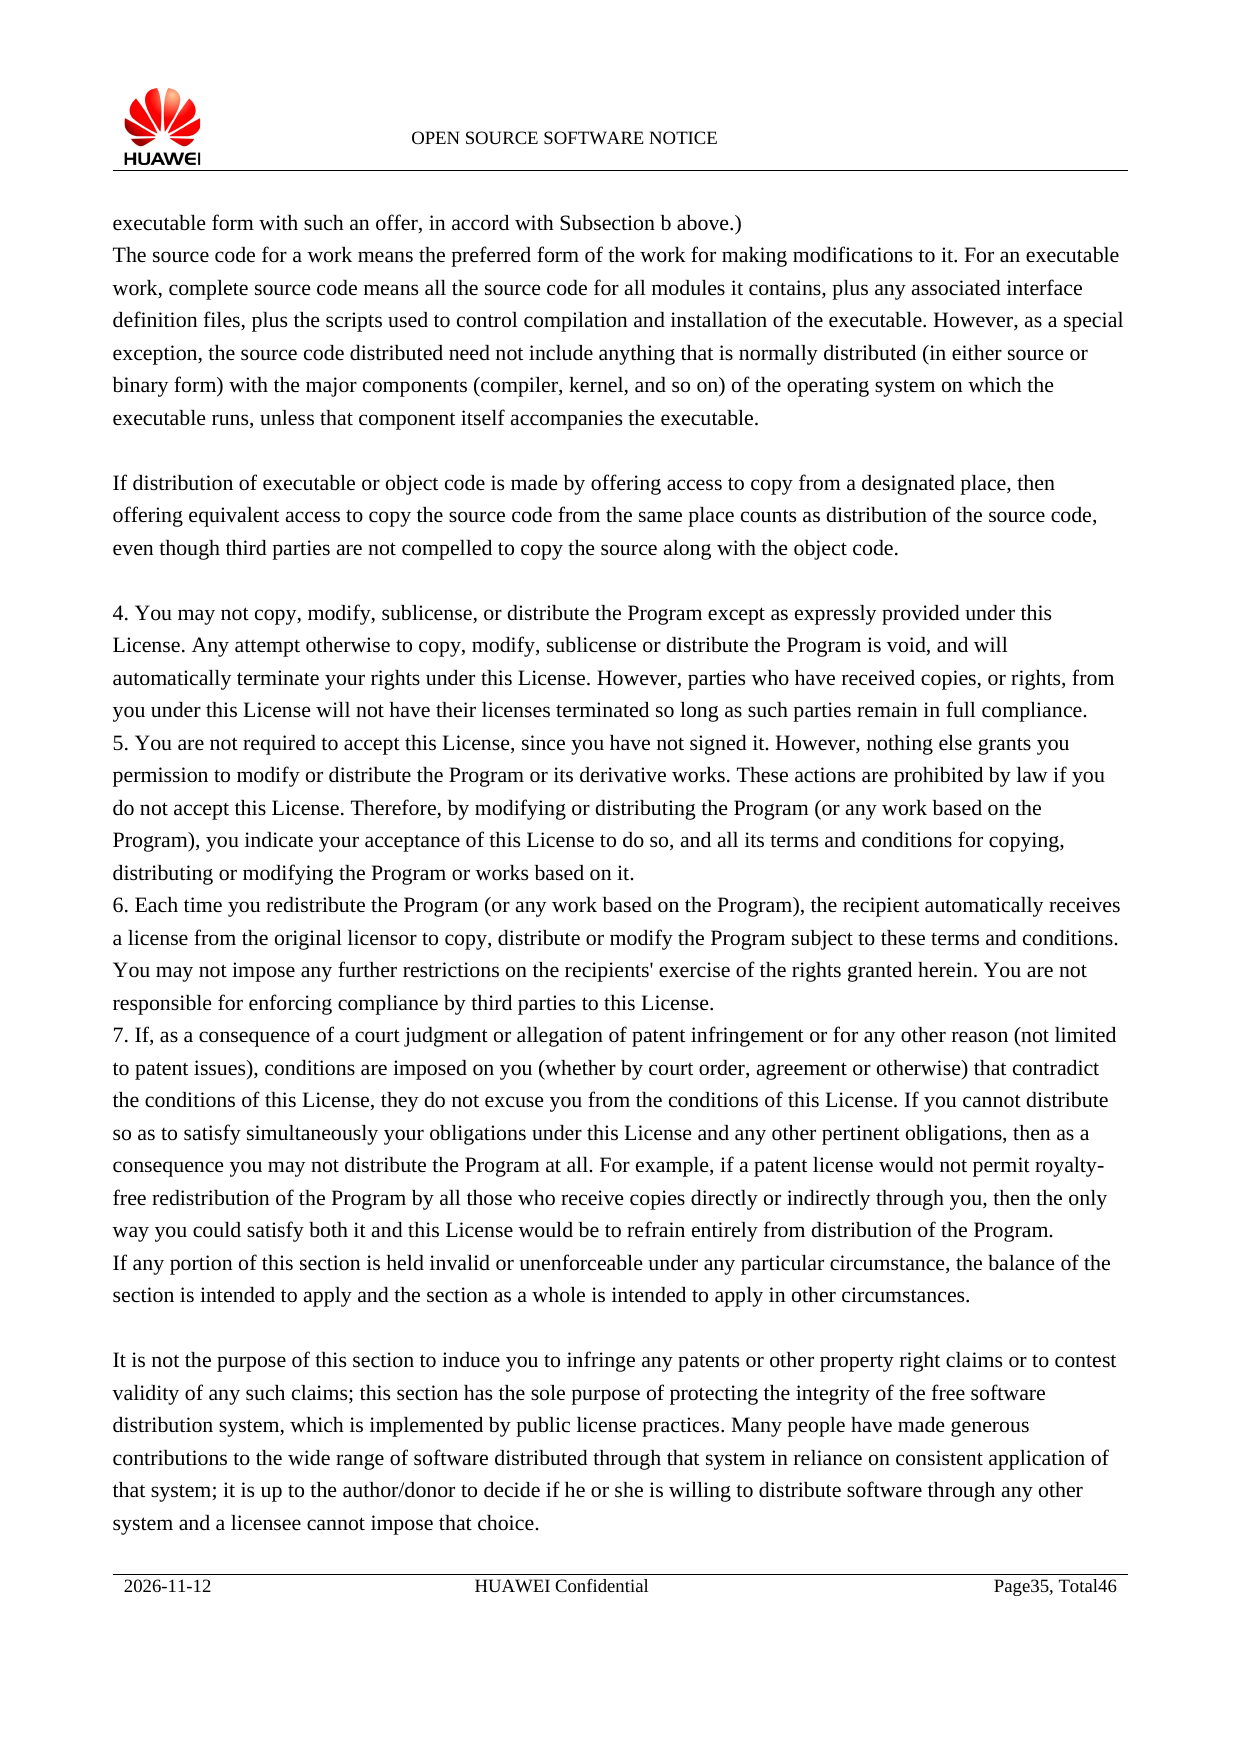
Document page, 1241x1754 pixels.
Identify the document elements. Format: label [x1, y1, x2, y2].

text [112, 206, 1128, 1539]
picture [124, 88, 201, 165]
